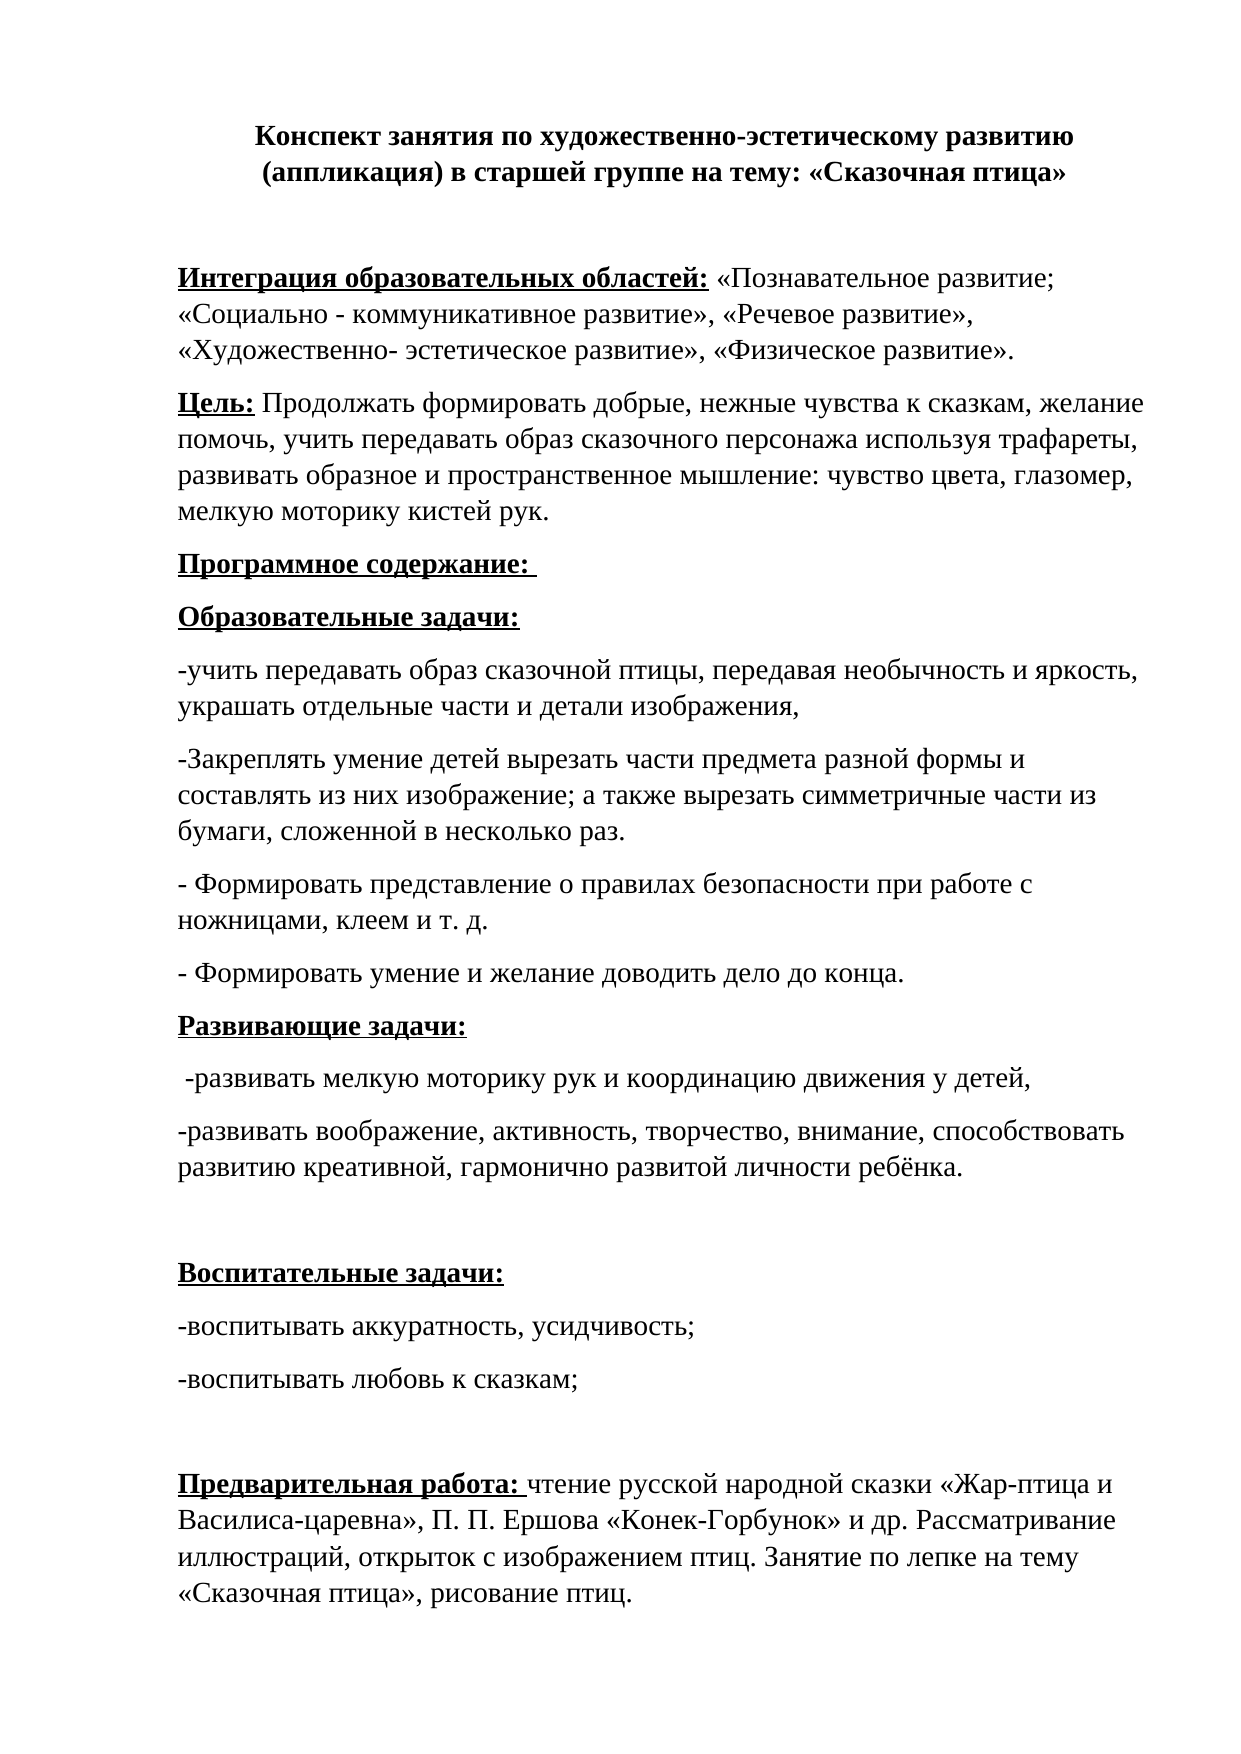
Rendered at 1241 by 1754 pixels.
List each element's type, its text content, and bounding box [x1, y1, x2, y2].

text -учить передавать образ сказочной птицы, передавая необычность и яркость, украшать отдельные части и детали изображения, [177, 652, 1152, 722]
text Развивающие задачи: [177, 1008, 1152, 1041]
text -воспитывать аккуратность, усидчивость; [177, 1308, 1152, 1341]
text -Закреплять умение детей вырезать части предмета разной формы и составлять из них изображение; а также вырезать симметричные части из бумаги, сложенной в несколько раз. [177, 741, 1152, 847]
text -воспитывать любовь к сказкам; [177, 1361, 1152, 1394]
text -развивать мелкую моторику рук и координацию движения у детей, [177, 1061, 1152, 1094]
text Конспект занятия по художественно-эстетическому развитию (аппликация) в старшей группе на тему: «Сказочная птица» [177, 118, 1152, 188]
text Интеграция образовательных областей: «Познавательное развитие; «Социально - коммуникативное развитие», «Речевое развитие», «Художественно- эстетическое развитие», «Физическое развитие». [177, 260, 1152, 366]
text Воспитательные задачи: [177, 1255, 1152, 1289]
text -развивать воображение, активность, творчество, внимание, способствовать развитию креативной, гармонично развитой личности ребёнка. [177, 1113, 1152, 1183]
text Цель: Продолжать формировать добрые, нежные чувства к сказкам, желание помочь, учить передавать образ сказочного персонажа используя трафареты, развивать образное и пространственное мышление: чувство цвета, глазомер, мелкую моторику кистей рук. [177, 385, 1152, 527]
text - Формировать умение и желание доводить дело до конца. [177, 955, 1152, 988]
text - Формировать представление о правилах безопасности при работе с ножницами, клеем и т. д. [177, 866, 1152, 936]
text Образовательные задачи: [177, 599, 1152, 633]
text Предварительная работа: чтение русской народной сказки «Жар-птица и Василиса-царевна», П. П. Ершова «Конек-Горбунок» и др. Рассматривание иллюстраций, открыток с изображением птиц. Занятие по лепке на тему «Сказочная птица», рисование птиц. [177, 1466, 1152, 1608]
text Программное содержание: [177, 546, 1152, 580]
